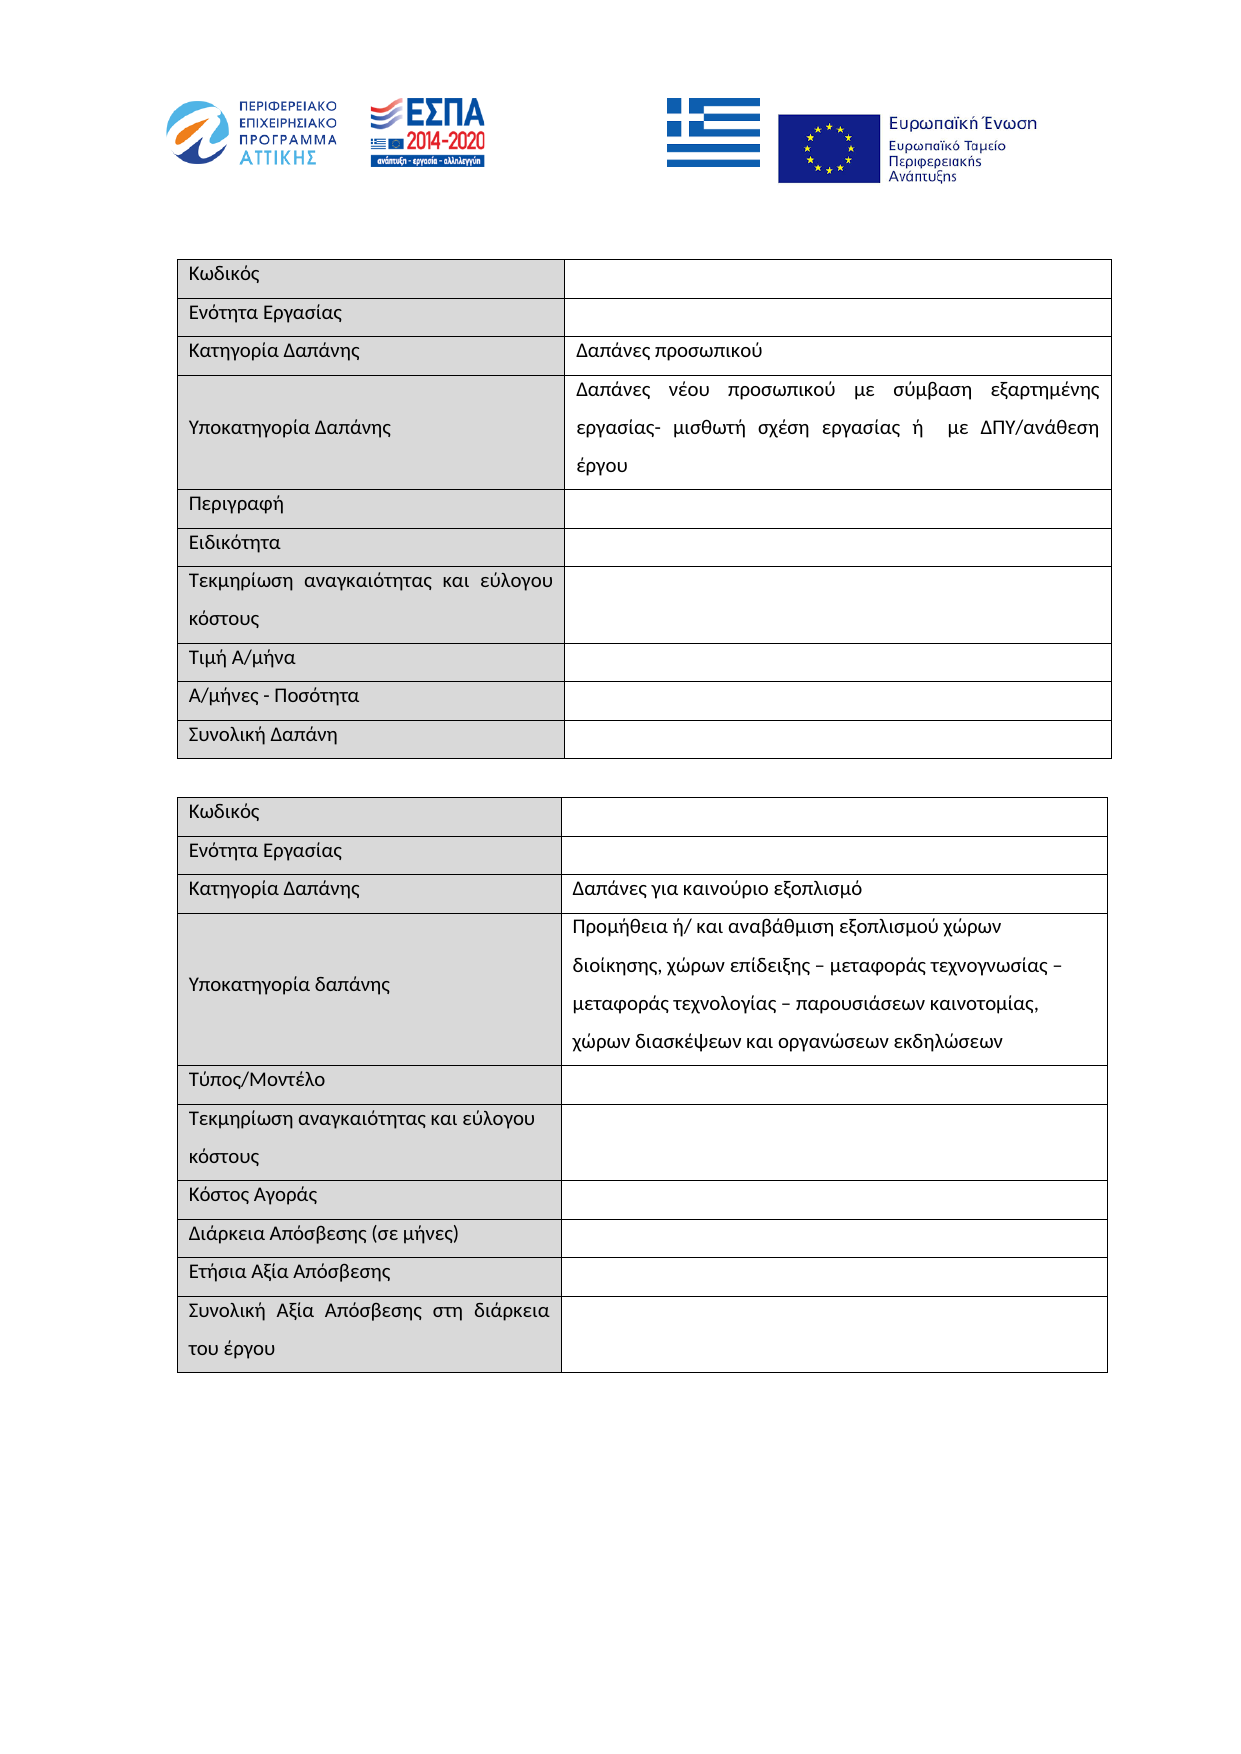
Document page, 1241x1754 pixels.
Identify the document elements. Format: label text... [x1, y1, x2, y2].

table_cell [562, 1181, 1107, 1219]
table_cell [562, 1297, 1107, 1372]
table_cell Τιμή Α/μήνα [178, 644, 564, 681]
table_cell [565, 529, 1111, 566]
table_cell Ενότητα Εργασίας [178, 837, 561, 874]
table_cell Υποκατηγορία Δαπάνης [178, 376, 564, 489]
table_cell Τεκμηρίωση αναγκαιότητας και εύλογου κόστους [178, 567, 564, 643]
table_cell Κόστος Αγοράς [178, 1181, 561, 1219]
table_cell Δαπάνες για καινούριο εξοπλισμό [562, 875, 1107, 913]
table_cell [565, 299, 1111, 336]
table_cell [562, 1258, 1107, 1296]
table_cell Α/μήνες - Ποσότητα [178, 682, 564, 720]
table_cell [562, 1220, 1107, 1257]
table_cell Δαπάνες νέου προσωπικού με σύμβαση εξαρτημένης εργασίας- μισθωτή σχέση εργασίας ή με ΔΠΥ/ανάθεση έργου [565, 376, 1111, 489]
table_cell Τεκμηρίωση αναγκαιότητας και εύλογου κόστους [178, 1105, 561, 1180]
table_cell Συνολική Δαπάνη [178, 721, 564, 758]
picture [165, 100, 337, 166]
table_cell Ειδικότητα [178, 529, 564, 566]
table_header Κωδικός [178, 798, 561, 836]
table_cell Ετήσια Αξία Απόσβεσης [178, 1258, 561, 1296]
table_cell [565, 567, 1111, 643]
picture [667, 73, 1061, 223]
table_header [562, 798, 1107, 836]
picture [370, 98, 485, 167]
table_cell Διάρκεια Απόσβεσης (σε μήνες) [178, 1220, 561, 1257]
table_cell Προμήθεια ή/ και αναβάθμιση εξοπλισμού χώρων διοίκησης, χώρων επίδειξης – μεταφοράς τεχνογνωσίας – μεταφοράς τεχνολογίας – παρουσιάσεων καινοτομίας, χώρων διασκέψεων και οργανώσεων εκδηλώσεων [562, 914, 1107, 1065]
table_cell [565, 682, 1111, 720]
table_cell Συνολική Αξία Απόσβεσης στη διάρκεια του έργου [178, 1297, 561, 1372]
table_cell [565, 644, 1111, 681]
table_cell Δαπάνες προσωπικού [565, 337, 1111, 375]
table_cell Ενότητα Εργασίας [178, 299, 564, 336]
table_cell Κατηγορία Δαπάνης [178, 875, 561, 913]
table_cell Περιγραφή [178, 490, 564, 528]
table_cell [565, 721, 1111, 758]
table_cell [565, 490, 1111, 528]
table_header Κωδικός [178, 260, 564, 298]
table_cell Κατηγορία Δαπάνης [178, 337, 564, 375]
table_cell Τύπος/Μοντέλο [178, 1066, 561, 1104]
table_cell Υποκατηγορία δαπάνης [178, 914, 561, 1065]
table_header [565, 260, 1111, 298]
table_cell [562, 837, 1107, 874]
table_cell [562, 1066, 1107, 1104]
table_cell [562, 1105, 1107, 1180]
